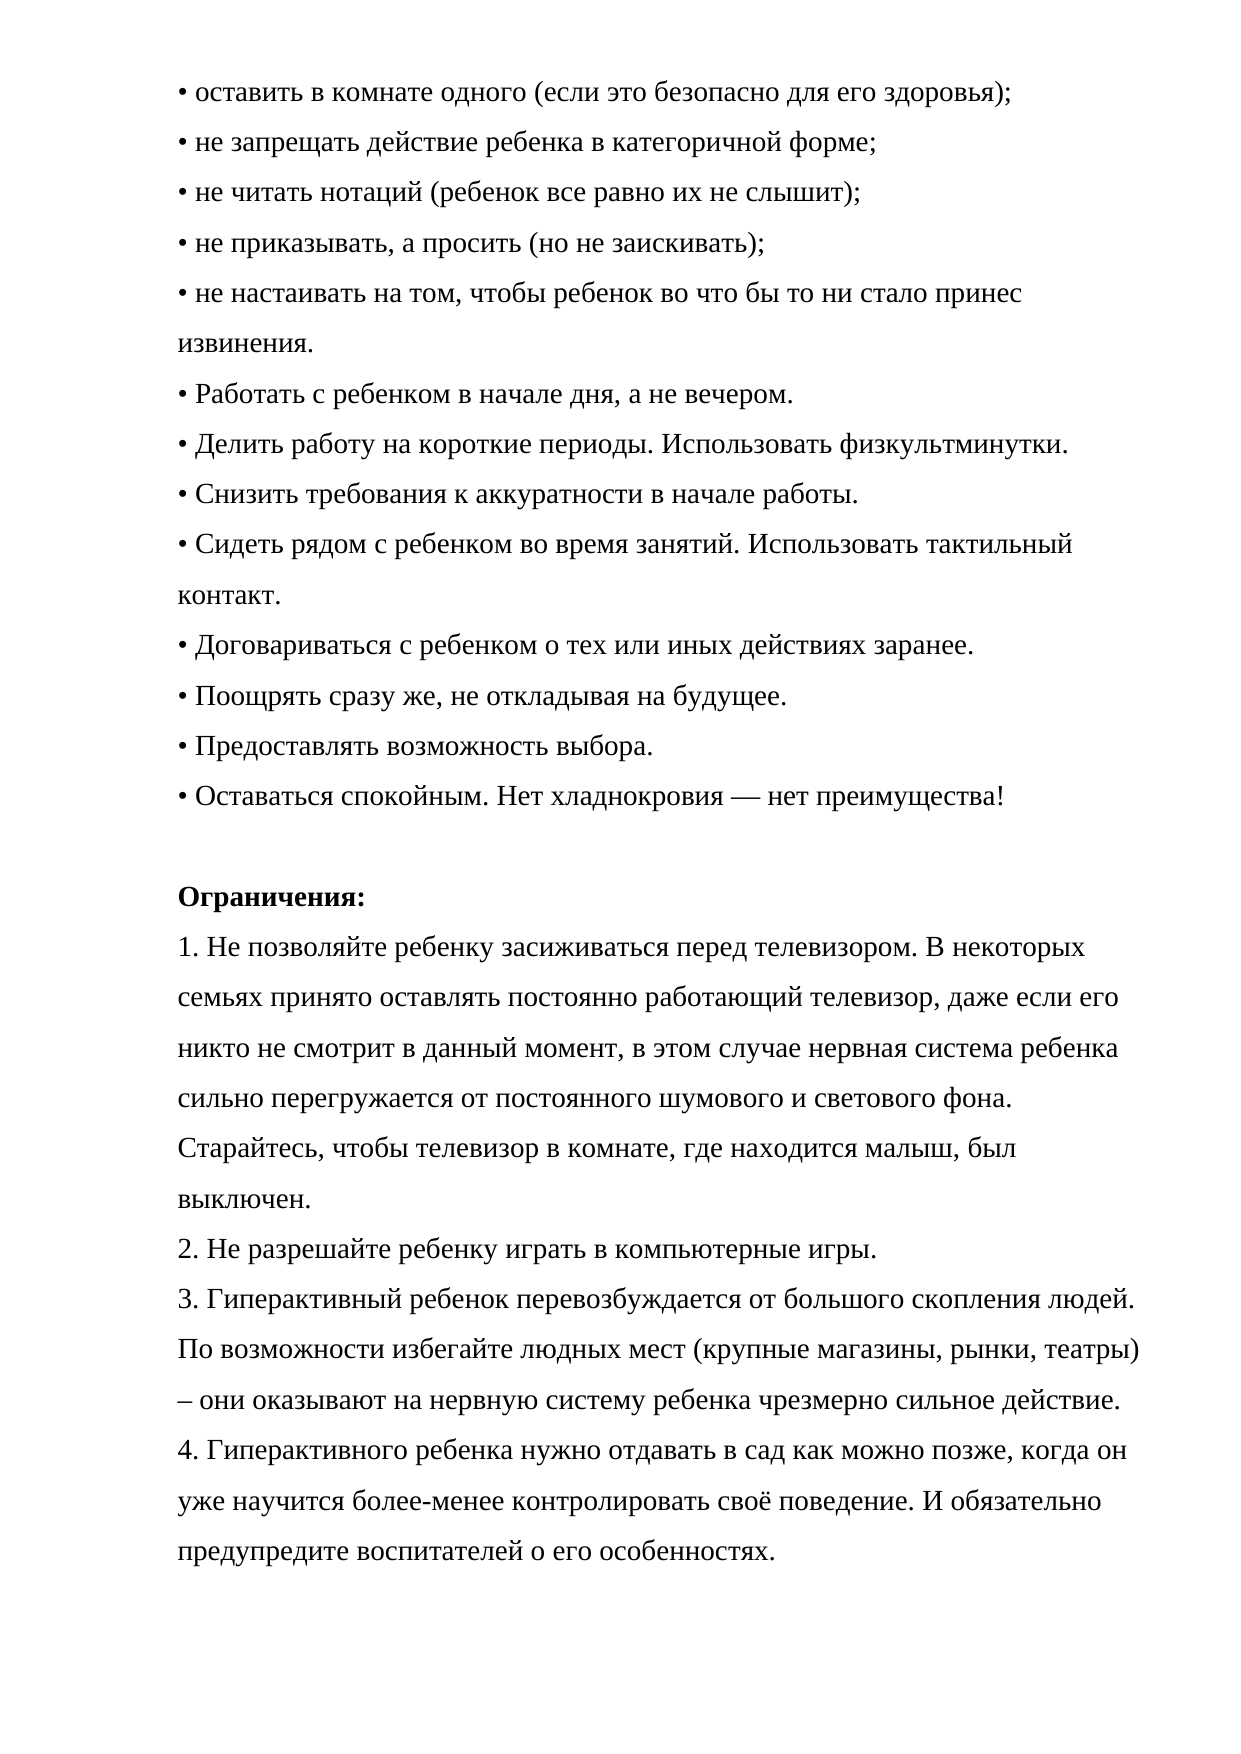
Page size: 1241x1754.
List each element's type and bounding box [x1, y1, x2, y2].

text [177, 74, 1152, 1617]
